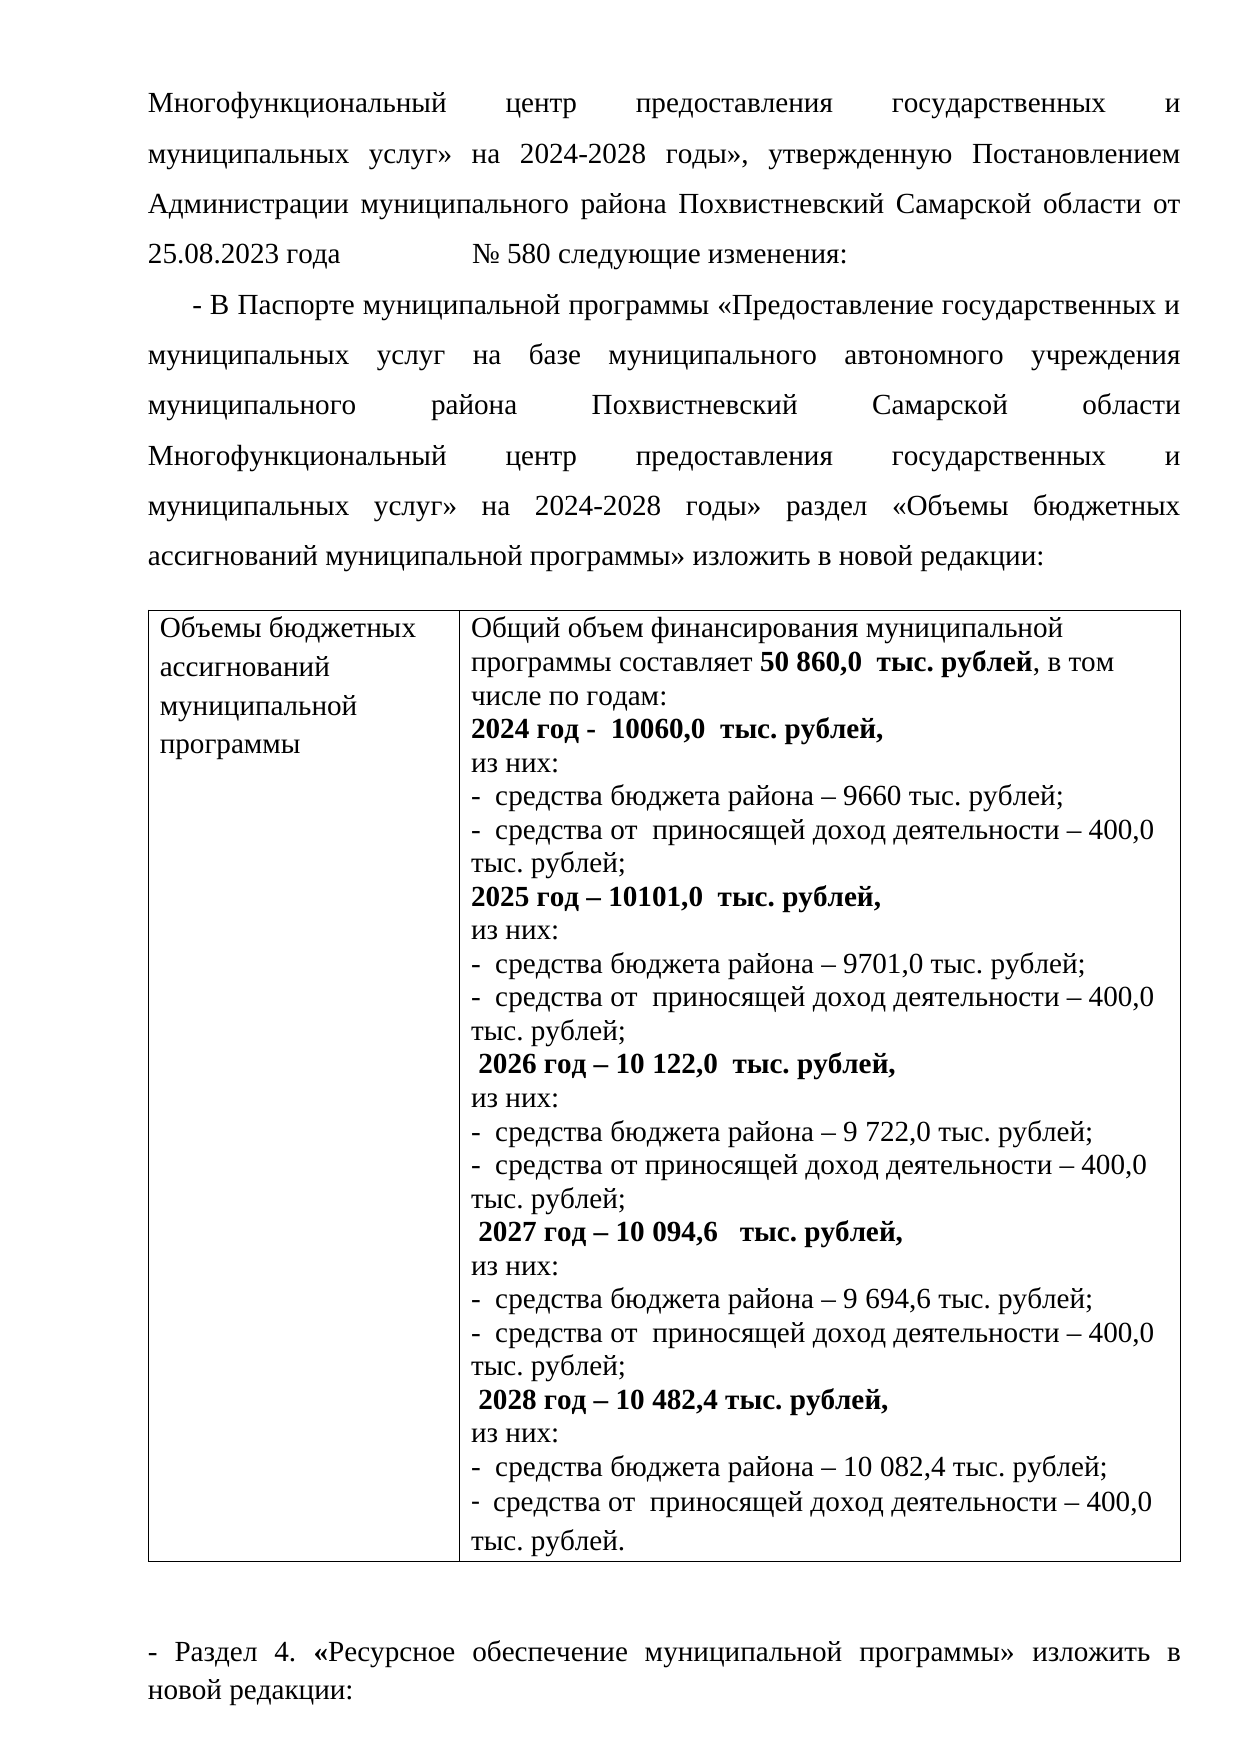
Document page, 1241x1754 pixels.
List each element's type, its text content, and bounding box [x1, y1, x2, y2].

text - В Паспорте муниципальной программы «Предоставление государственных и муниципальных услуг на базе муниципального автономного учреждения муниципального района Похвистневский Самарской области Многофункциональный центр предоставления государственных и муниципальных услуг» на 2024-2028 годы» раздел «Объемы бюджетных ассигнований муниципальной программы» изложить в новой редакции: [148, 287, 1181, 572]
table_header Объемы бюджетных ассигнований муниципальной программы [149, 611, 459, 1561]
text - Раздел 4. «Ресурсное обеспечение муниципальной программы» изложить в новой редакции: [148, 1634, 1181, 1706]
table_header Общий объем финансирования муниципальной программы составляет 50 860,0 тыс. рублей, в том числе по годам: 2024 год - 10060,0 тыс. рублей, из них: - средства бюджета района – 9660 тыс. рублей; - средства от приносящей доход деятельности – 400,0 тыс. рублей; 2025 год – 10101,0 тыс. рублей, из них: - средства бюджета района – 9701,0 тыс. рублей; - средства от приносящей доход деятельности – 400,0 тыс. рублей; 2026 год – 10 122,0 тыс. рублей, из них: - средства бюджета района – 9 722,0 тыс. рублей; - средства от приносящей доход деятельности – 400,0 тыс. рублей; 2027 год – 10 094,6 тыс. рублей, из них: - средства бюджета района – 9 694,6 тыс. рублей; - средства от приносящей доход деятельности – 400,0 тыс. рублей; 2028 год – 10 482,4 тыс. рублей, из них: - средства бюджета района – 10 082,4 тыс. рублей; - средства от приносящей доход деятельности – 400,0 тыс. рублей. [460, 611, 1180, 1561]
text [148, 86, 1181, 270]
